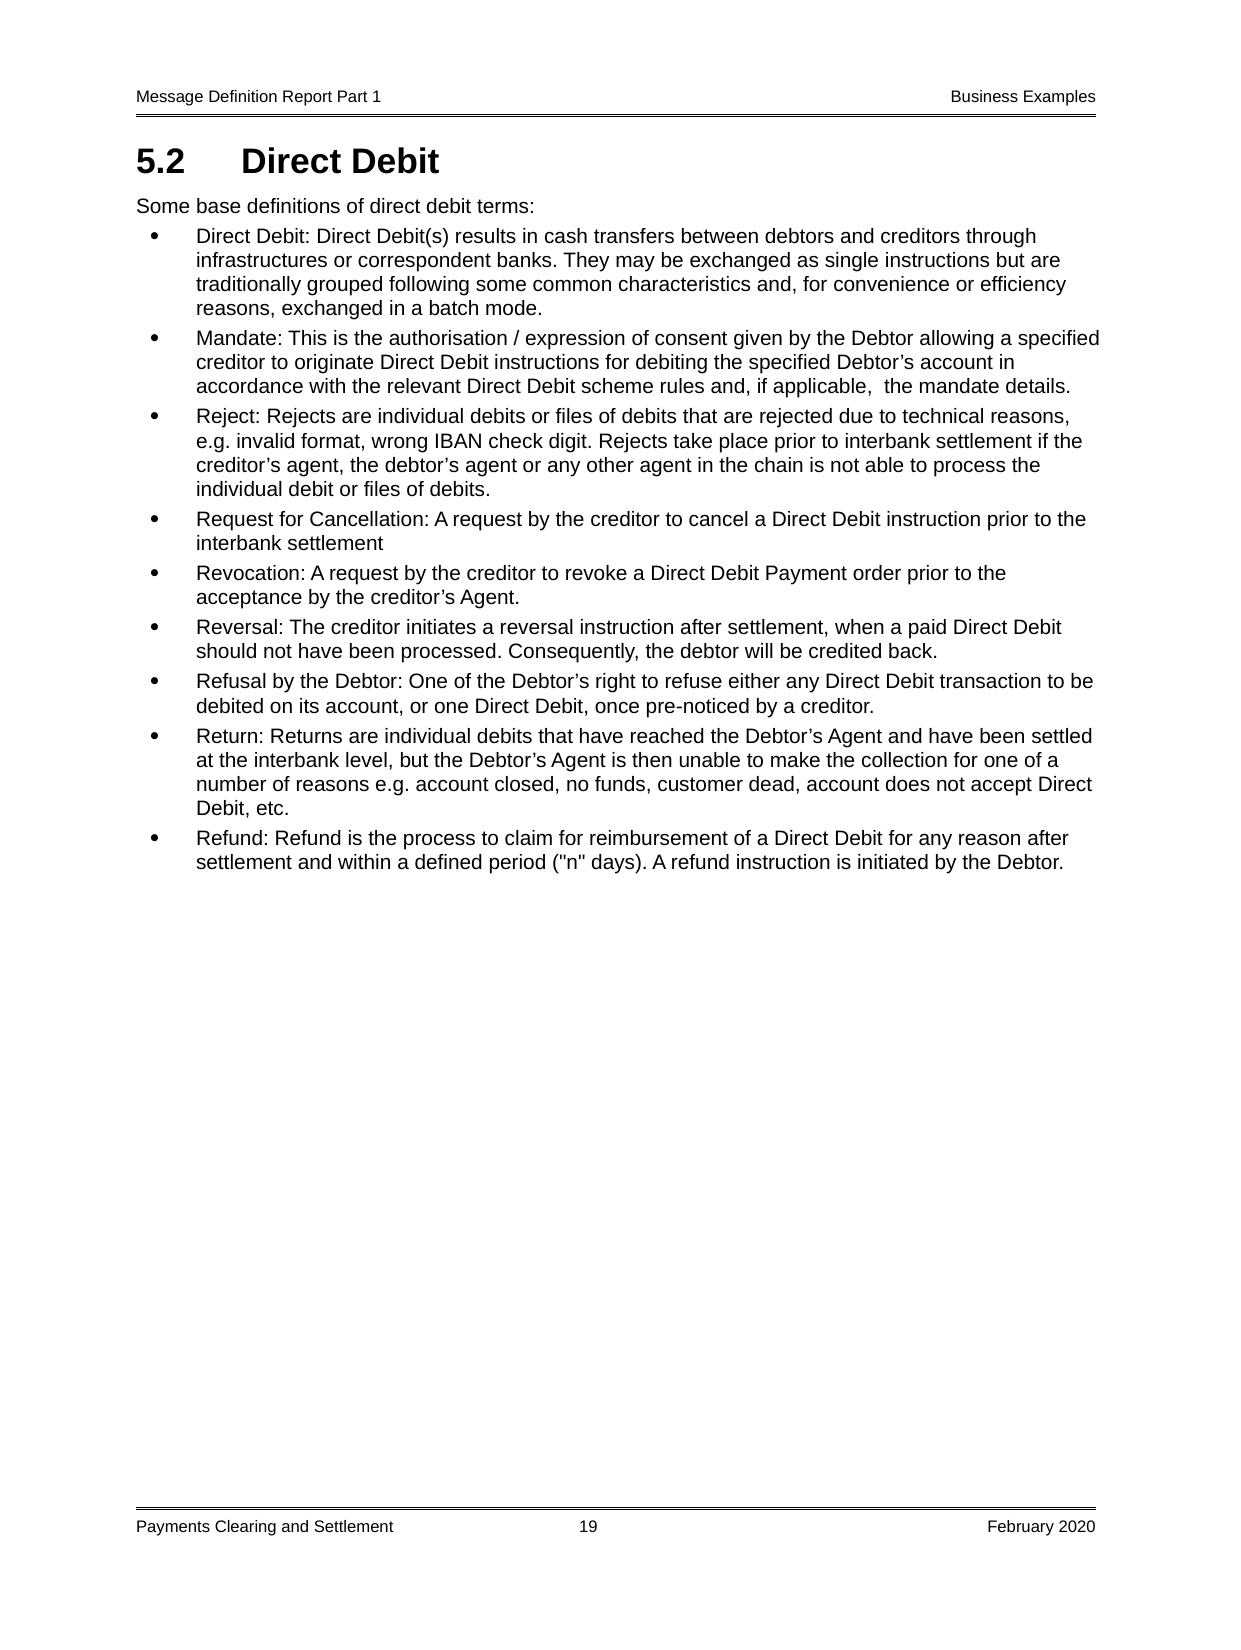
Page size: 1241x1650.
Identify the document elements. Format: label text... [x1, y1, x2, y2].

list Direct Debit: Direct Debit(s) results in cash transfers between debtors and creditors through infrastructures or correspondent banks. They may be exchanged as single instructions but are traditionally grouped following some common characteristics and, for convenience or efficiency reasons, exchanged in a batch mode. [151, 224, 1104, 320]
list Mandate: This is the authorisation / expression of consent given by the Debtor allowing a specified creditor to originate Direct Debit instructions for debiting the specified Debtor’s account in accordance with the relevant Direct Debit scheme rules and, if applicable, the mandate details. [151, 326, 1104, 398]
list Revocation: A request by the creditor to revoke a Direct Debit Payment order prior to the acceptance by the creditor’s Agent. [151, 561, 1104, 609]
list Return: Returns are individual debits that have reached the Debtor’s Agent and have been settled at the interbank level, but the Debtor’s Agent is then unable to make the collection for one of a number of reasons e.g. account closed, no funds, customer dead, account does not accept Direct Debit, etc. [151, 724, 1104, 819]
subtitle Direct Debit [136, 141, 1104, 181]
list Request for Cancellation: A request by the creditor to cancel a Direct Debit instruction prior to the interbank settlement [151, 507, 1104, 554]
list Reversal: The creditor initiates a reversal instruction after settlement, when a paid Direct Debit should not have been processed. Consequently, the debtor will be credited back. [151, 615, 1104, 663]
list Reject: Rejects are individual debits or files of debits that are rejected due to technical reasons, e.g. invalid format, wrong IBAN check digit. Rejects take place prior to interbank settlement if the creditor’s agent, the debtor’s agent or any other agent in the chain is not able to process the individual debit or files of debits. [151, 404, 1104, 500]
list Refusal by the Debtor: One of the Debtor’s right to refuse either any Direct Debit transaction to be debited on its account, or one Direct Debit, once pre-noticed by a creditor. [151, 669, 1104, 717]
text Some base definitions of direct debit terms: [136, 194, 1104, 218]
list Refund: Refund is the process to claim for reimbursement of a Direct Debit for any reason after settlement and within a defined period ("n" days). A refund instruction is initiated by the Debtor. [151, 826, 1104, 874]
